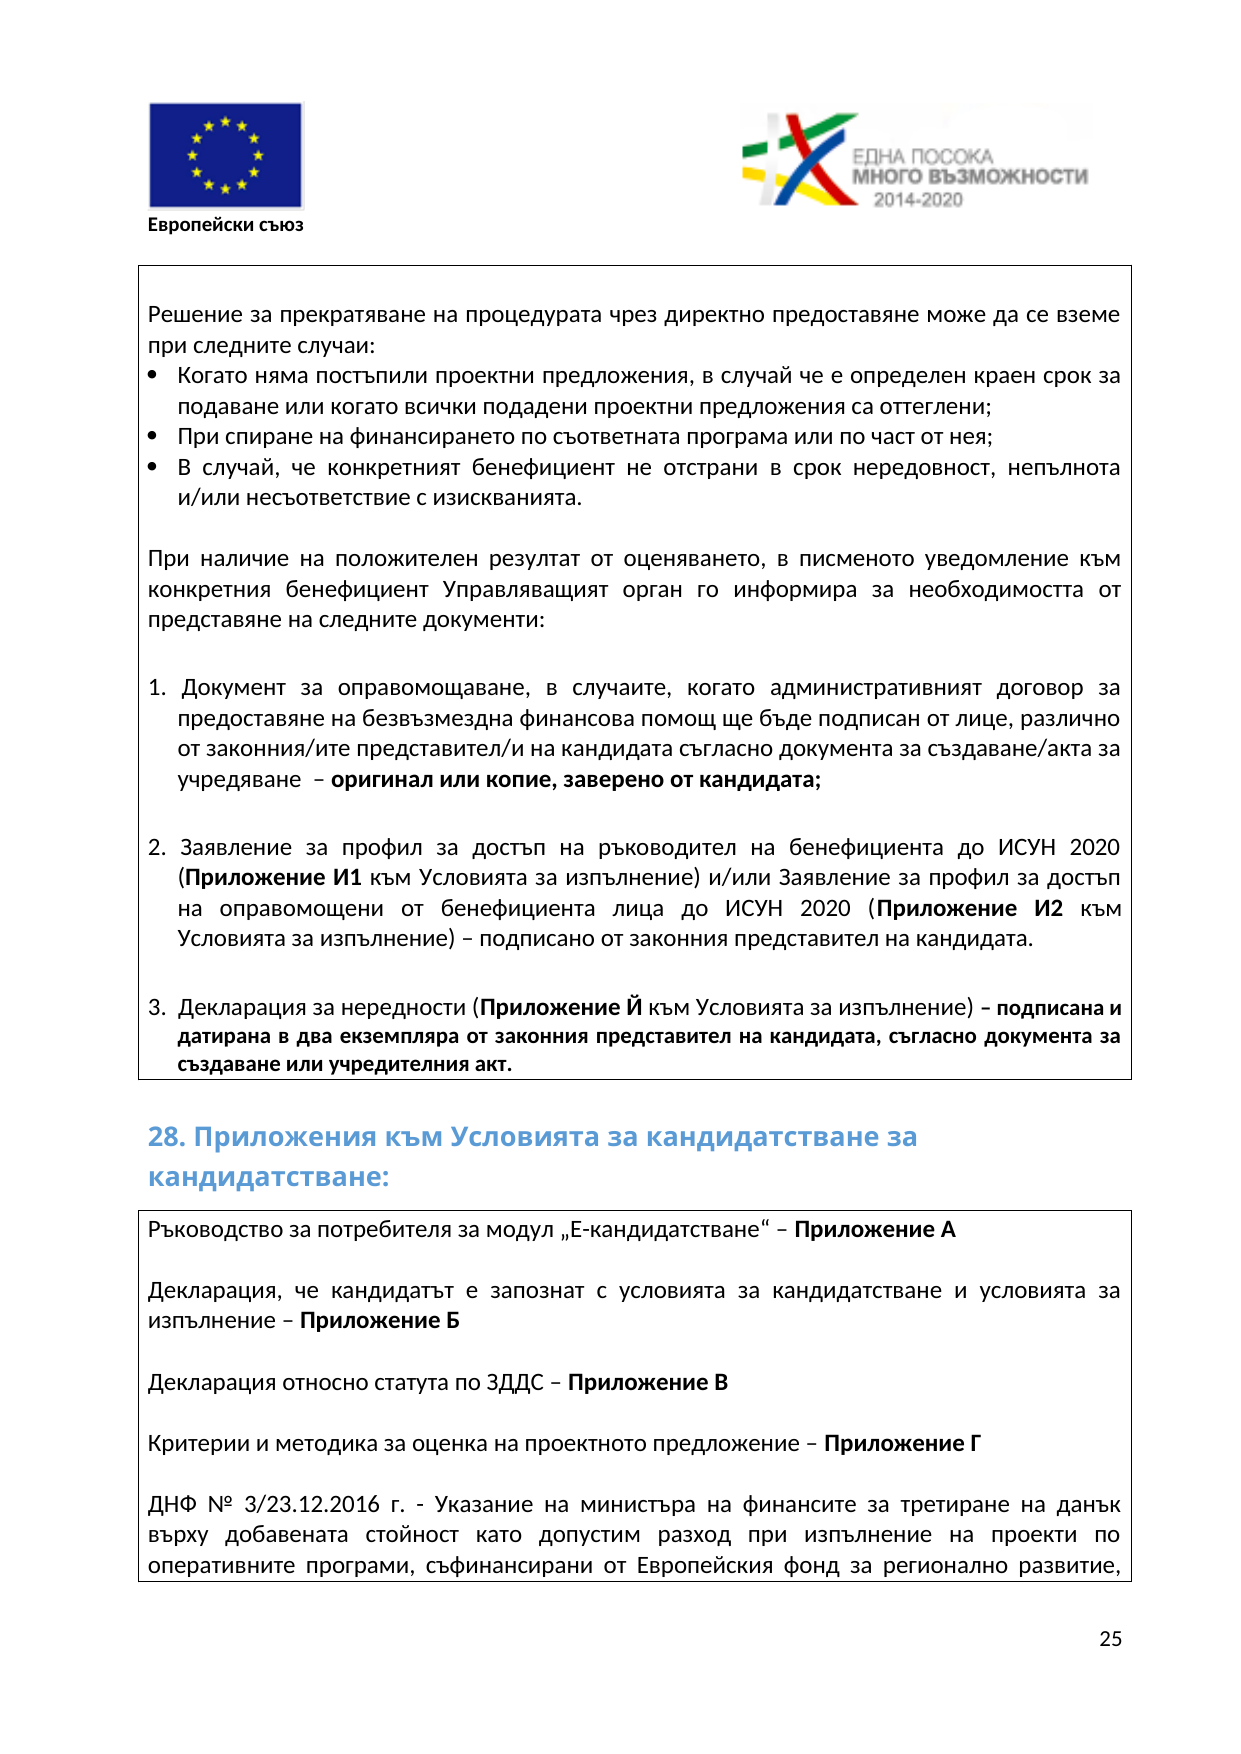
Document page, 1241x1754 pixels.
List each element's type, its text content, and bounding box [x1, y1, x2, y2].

text Критерии и методика за оценка на проектното предложение – Приложение Г [148, 1427, 1122, 1457]
text Декларация относно статута по ЗДДС – Приложение В [148, 1366, 1122, 1396]
picture [147, 101, 306, 212]
list В случай, че конкретният бенефициент не отстрани в срок нередовност, непълнота и/или несъответствие с изискванията. [148, 451, 1122, 512]
list Решение за прекратяване на процедурата чрез директно предоставяне може да се вземе при следните случаи: [148, 298, 1122, 359]
picture [739, 103, 1093, 212]
text 3. Декларация за нередности (Приложение Й към Условията за изпълнение) – подписана и датирана в два екземпляра от законния представител на кандидата, съгласно документа за създаване или учредителния акт. [139, 987, 1131, 1079]
list При спиране на финансирането по съответната програма или по част от нея; [148, 420, 1122, 451]
text Ръководство за потребителя за модул „Е-кандидатстване“ – Приложение А [139, 1211, 1131, 1243]
list При наличие на положителен резултат от оценяването, в писменото уведомление към конкретния бенефициент Управляващият орган го информира за необходимостта от представяне на следните документи: [148, 542, 1122, 634]
subtitle 28. Приложения към Условията за кандидатстване за кандидатстване: [148, 1118, 1122, 1194]
list Когато няма постъпили проектни предложения, в случай че е определен краен срок за подаване или когато всички подадени проектни предложения са оттеглени; [148, 359, 1122, 420]
text Декларация, че кандидатът е запознат с условията за кандидатстване и условията за изпълнение – Приложение Б [148, 1274, 1122, 1335]
text 2. Заявление за профил за достъп на ръководител на бенефициента до ИСУН 2020 (Приложение И1 към Условията за изпълнение) и/или Заявление за профил за достъп на оправомощени от бенефициента лица до ИСУН 2020 (Приложение И2 към Условията за изпълнение) – подписано от законния представител на кандидата. [139, 828, 1131, 953]
text 1. Документ за оправомощаване, в случаите, когато административният договор за предоставяне на безвъзмездна финансова помощ ще бъде подписан от лице, различно от законния/ите представител/и на кандидата съгласно документа за създаване/акта за учредяване – оригинал или копие, заверено от кандидата; [139, 668, 1131, 793]
